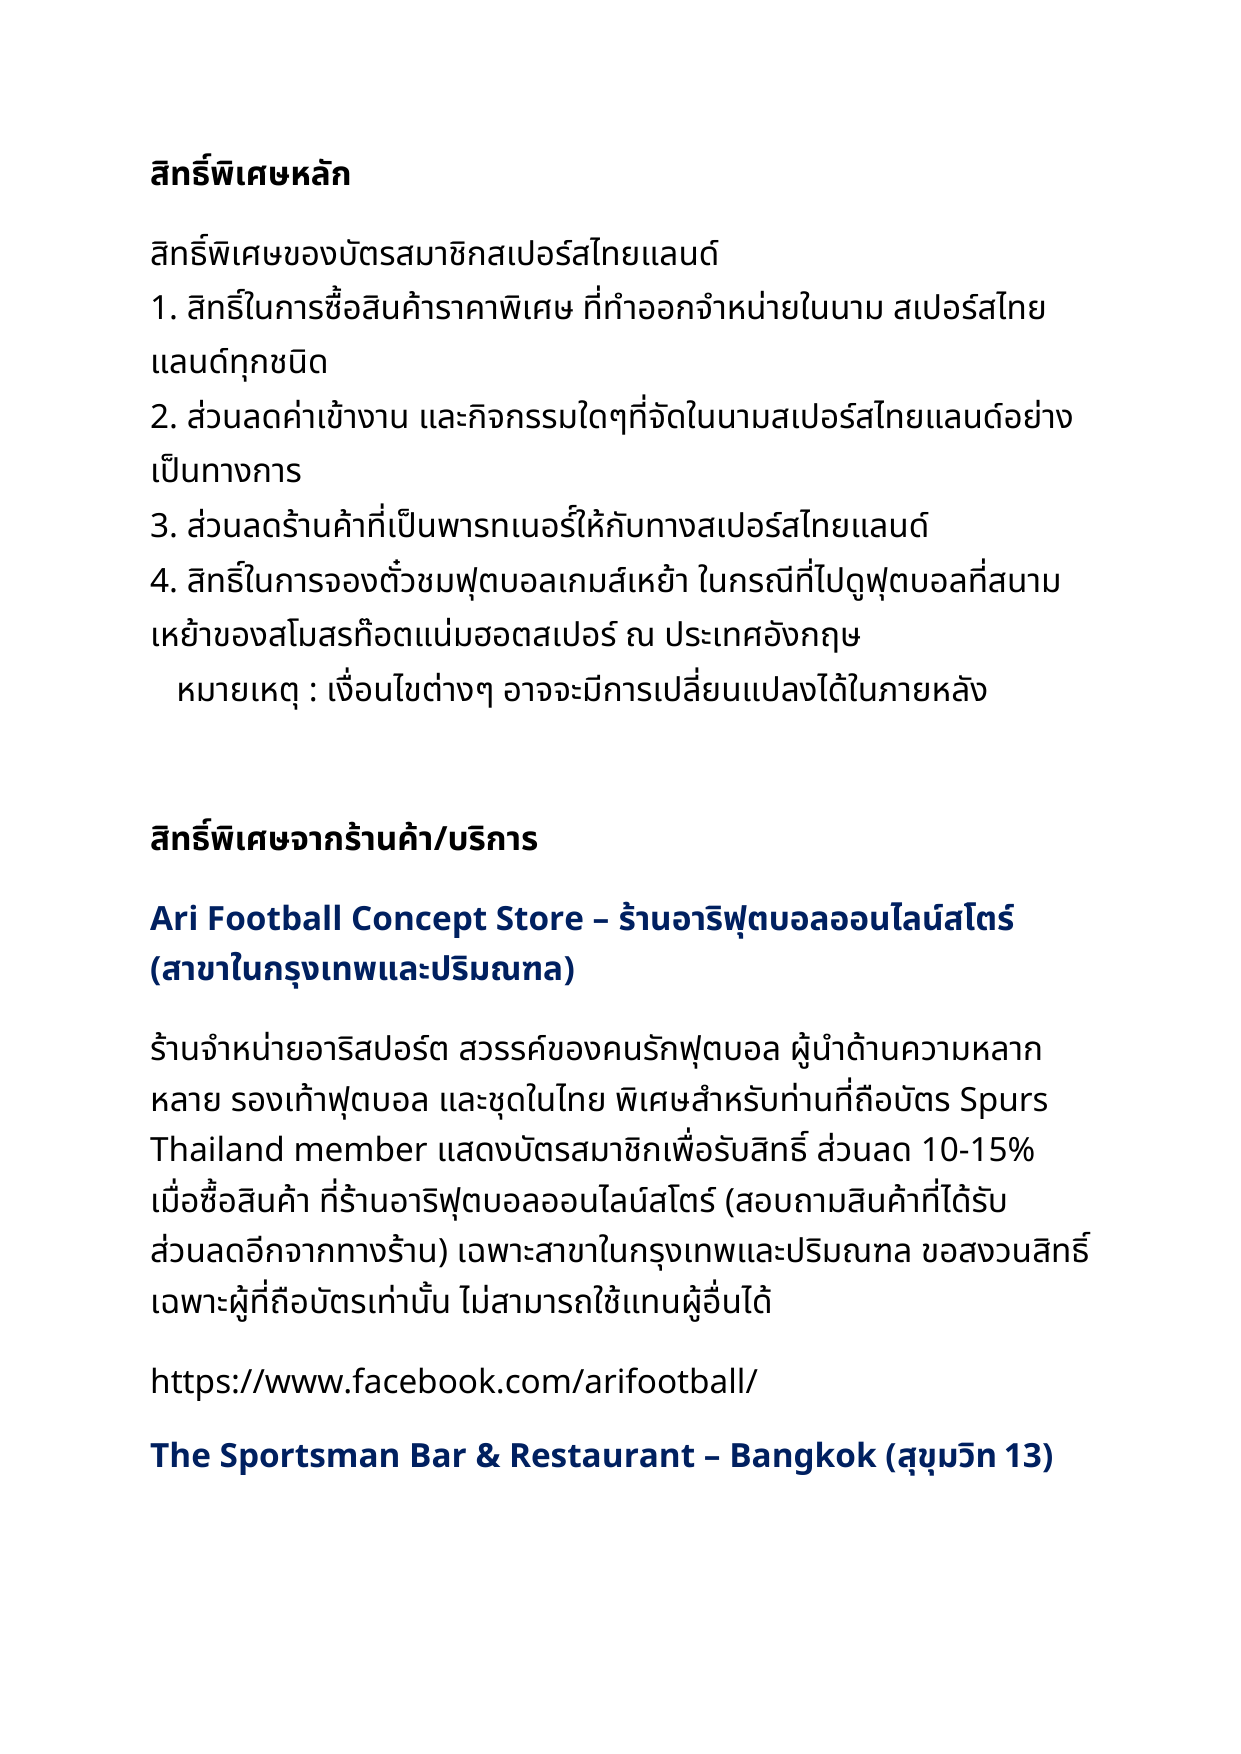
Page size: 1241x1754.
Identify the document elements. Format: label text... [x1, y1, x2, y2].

subtitle Ari Football Concept Store – ร้านอาริฟุตบอลออนไลน์สโตร์ (สาขาในกรุงเทพและปริมณฑล) [150, 894, 1090, 996]
subtitle สิทธิ์พิเศษจากร้านค้า/บริการ [150, 815, 1090, 865]
subtitle สิทธิ์พิเศษหลัก [150, 150, 1090, 200]
text สิทธิ์พิเศษของบัตรสมาชิกสเปอร์สไทยแลนด์ 1. สิทธิ์ในการซื้อสินค้าราคาพิเศษ ที่ทำออกจำหน่ายในนาม สเปอร์สไทยแลนด์ทุกชนิด 2. ส่วนลดค่าเข้างาน และกิจกรรมใดๆที่จัดในนามสเปอร์สไทยแลนด์อย่างเป็นทางการ 3. ส่วนลดร้านค้าที่เป็นพารทเนอร์์ให้กับทางสเปอร์สไทยแลนด์ 4. สิทธิ์ในการจองตั๋วชมฟุตบอลเกมส์เหย้า ในกรณีที่ไปดูฟุตบอลที่สนามเหย้าของสโมสรท๊อตแน่มฮอตสเปอร์ ณ ประเทศอังกฤษ หมายเหตุ : เงื่อนไขต่างๆ อาจจะมีการเปลี่ยนแปลงได้ในภายหลัง [150, 229, 1090, 716]
subtitle The Sportsman Bar & Restaurant – Bangkok (สุขุมวิท13) [150, 1432, 1090, 1483]
subtitle ร้านจำหน่ายอาริสปอร์ต สวรรค์ของคนรักฟุตบอล ผู้นำด้านความหลากหลาย รองเท้าฟุตบอล และชุดในไทย พิเศษสำหรับท่านที่ถือบัตร Spurs Thailand member แสดงบัตรสมาชิกเพื่อรับสิทธิ์ ส่วนลด 10-15% เมื่อซื้อสินค้า ที่ร้านอาริฟุตบอลออนไลน์สโตร์ (สอบถามสินค้าที่ได้รับส่วนลดอีกจากทางร้าน) เฉพาะสาขาในกรุงเทพและปริมณฑล ขอสงวนสิทธิ์เฉพาะผู้ที่ถือบัตรเท่านั้น ไม่สามารถใช้แทนผู้อื่นได้ [150, 1025, 1090, 1328]
subtitle https://www.facebook.com/arifootball/ [150, 1357, 1090, 1403]
